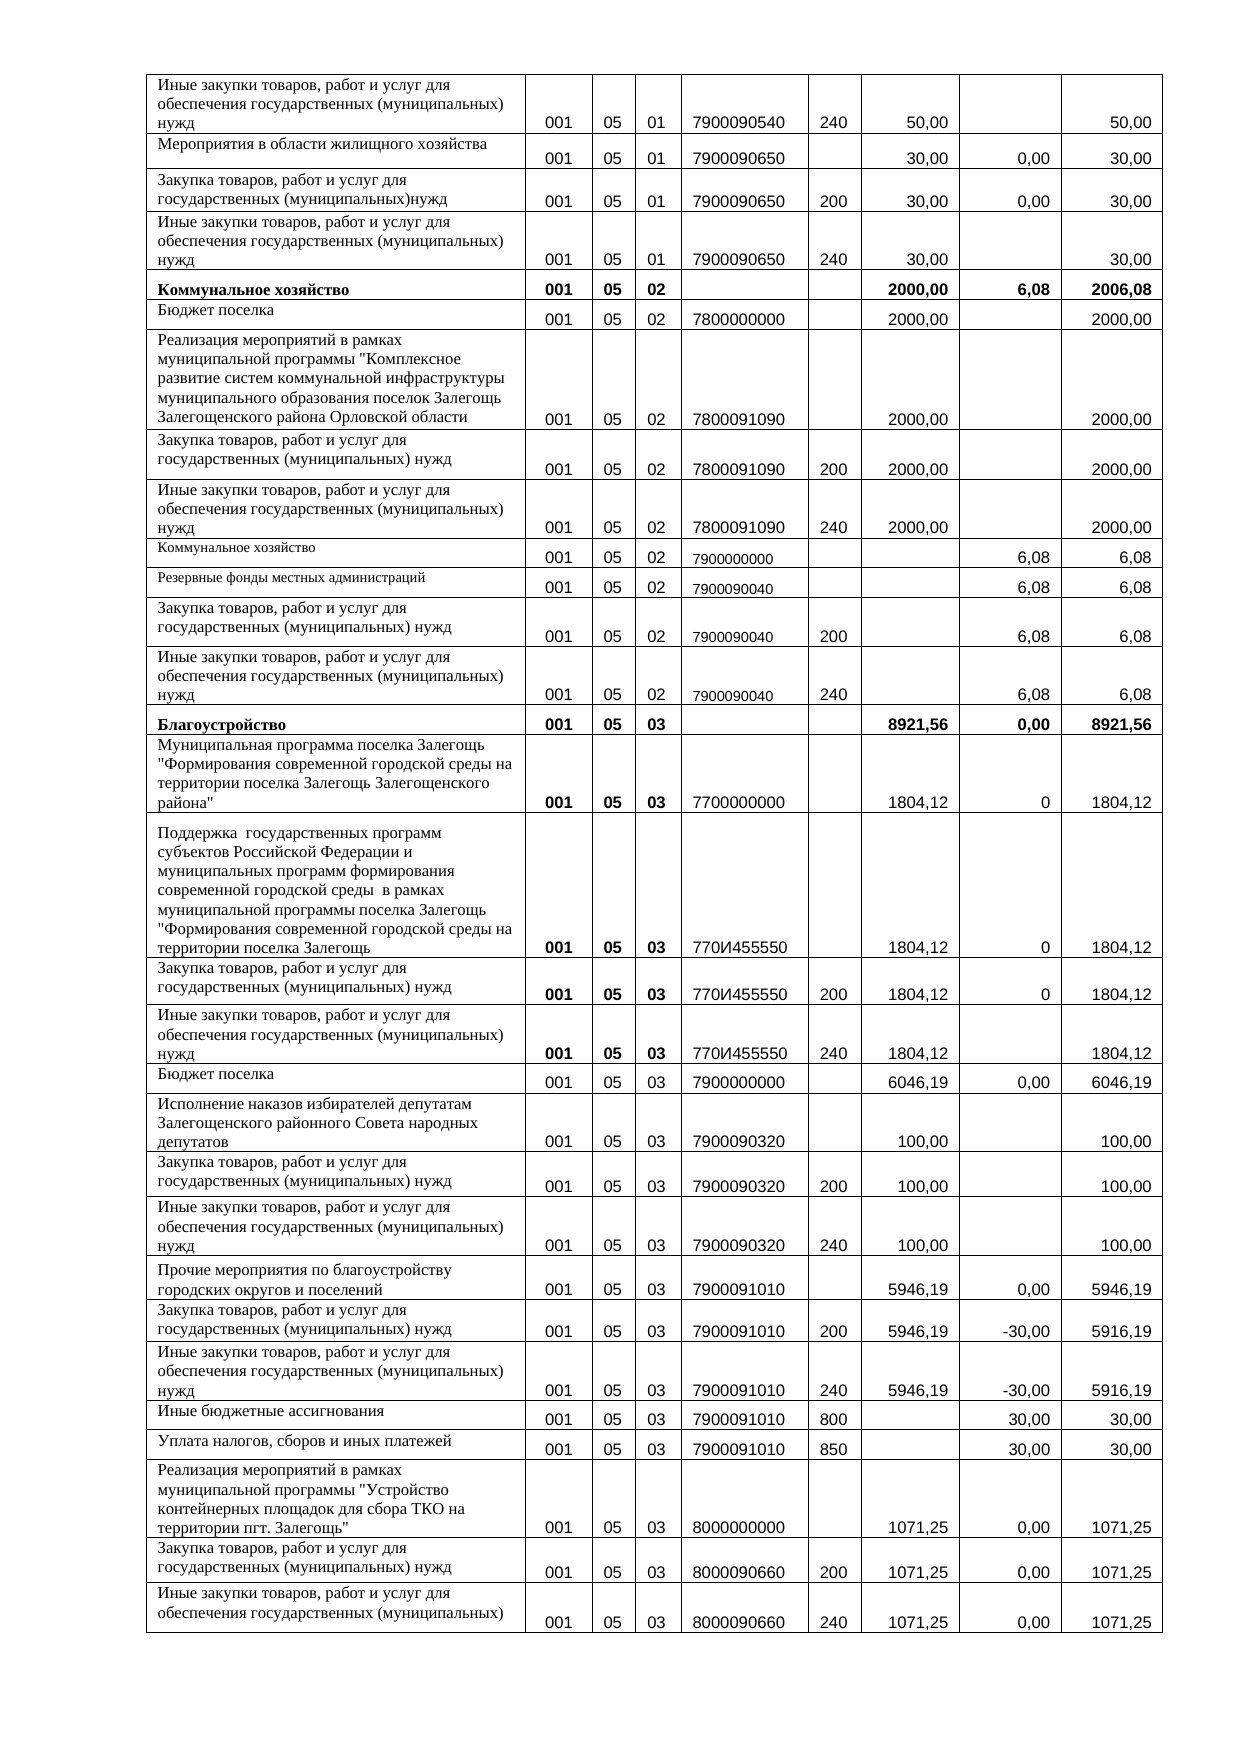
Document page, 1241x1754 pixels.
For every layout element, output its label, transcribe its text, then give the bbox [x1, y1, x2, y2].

table_cell Иные закупки товаров, работ и услуг для обеспечения государственных (муниципальных) нужд [147, 480, 525, 537]
table_cell 8000090660 [682, 1583, 808, 1632]
table_cell Иные закупки товаров, работ и услуг для обеспечения государственных (муниципальных) нужд [147, 1342, 525, 1399]
table_cell 05 [593, 212, 635, 269]
table_cell 05 [593, 958, 635, 1004]
table_cell 02 [636, 539, 681, 567]
table_cell [809, 539, 861, 567]
table_cell 05 [593, 813, 635, 957]
table_cell 05 [593, 270, 635, 299]
table_cell 01 [636, 169, 681, 211]
table_cell 001 [526, 705, 592, 734]
table_cell 6,08 [960, 598, 1061, 646]
table_cell [809, 568, 861, 597]
table_cell 05 [593, 1342, 635, 1399]
table_cell 05 [593, 598, 635, 646]
table_cell 001 [526, 539, 592, 567]
table_cell Уплата налогов, сборов и иных платежей [147, 1430, 525, 1459]
table_cell 5916,19 [1062, 1300, 1162, 1341]
table_cell -30,00 [960, 1342, 1061, 1399]
table_cell 7900000000 [682, 539, 808, 567]
table_cell 7700000000 [682, 735, 808, 812]
table_cell 0 [960, 735, 1061, 812]
table_cell 03 [636, 1300, 681, 1341]
table_cell 200 [809, 1538, 861, 1582]
table_cell 001 [526, 1300, 592, 1341]
table_cell 240 [809, 75, 861, 132]
table_cell 03 [636, 1152, 681, 1196]
table_cell 0,00 [960, 1064, 1061, 1092]
table_cell 05 [593, 1300, 635, 1341]
table_cell 7900091010 [682, 1430, 808, 1459]
table_cell 05 [593, 647, 635, 704]
table_cell [960, 1005, 1061, 1063]
table_cell 001 [526, 647, 592, 704]
table_cell 7900090040 [682, 598, 808, 646]
table_cell 1804,12 [862, 1005, 959, 1063]
table_cell 30,00 [862, 212, 959, 269]
table_cell 100,00 [862, 1197, 959, 1255]
table_cell 001 [526, 1064, 592, 1092]
table_cell 30,00 [1062, 212, 1162, 269]
table_cell [960, 75, 1061, 132]
table_cell 001 [526, 330, 592, 429]
table_cell 7900090650 [682, 212, 808, 269]
table_cell 30,00 [862, 134, 959, 168]
table_cell [862, 647, 959, 704]
table_cell 05 [593, 330, 635, 429]
table_cell Муниципальная программа поселка Залегощь "Формирования современной городской среды на территории поселка Залегощь Залегощенского района" [147, 735, 525, 812]
table_cell 7800091090 [682, 480, 808, 537]
table_cell [809, 1064, 861, 1092]
table_cell Иные закупки товаров, работ и услуг для обеспечения государственных (муниципальных) нужд [147, 1197, 525, 1255]
table_cell 7900090650 [682, 134, 808, 168]
table_cell 01 [636, 212, 681, 269]
table_cell 200 [809, 430, 861, 479]
table_cell 7800091090 [682, 430, 808, 479]
table_cell Бюджет поселка [147, 300, 525, 329]
table_cell [960, 1152, 1061, 1196]
table_cell 200 [809, 1152, 861, 1196]
table_cell 0,00 [960, 1583, 1061, 1632]
table_cell 0,00 [960, 705, 1061, 734]
table_cell 7900090040 [682, 647, 808, 704]
table_cell 2000,00 [862, 300, 959, 329]
table_cell [862, 1430, 959, 1459]
table_cell 05 [593, 1094, 635, 1151]
table_cell Закупка товаров, работ и услуг для государственных (муниципальных) нужд [147, 430, 525, 479]
table_cell 001 [526, 1256, 592, 1298]
table_cell 0,00 [960, 169, 1061, 211]
table_cell 1804,12 [1062, 958, 1162, 1004]
table_cell 03 [636, 1538, 681, 1582]
table_cell 0,00 [960, 1460, 1061, 1537]
table_cell 03 [636, 1430, 681, 1459]
table_cell 30,00 [1062, 169, 1162, 211]
table_cell 05 [593, 1005, 635, 1063]
table_cell 800 [809, 1401, 861, 1429]
table_cell 001 [526, 1460, 592, 1537]
table_cell 5946,19 [1062, 1256, 1162, 1298]
table_cell 1804,12 [862, 958, 959, 1004]
table_cell 200 [809, 598, 861, 646]
table_cell 850 [809, 1430, 861, 1459]
table_cell 7900090540 [682, 75, 808, 132]
table_cell Благоустройство [147, 705, 525, 734]
table_cell 05 [593, 1064, 635, 1092]
table_cell 1071,25 [862, 1460, 959, 1537]
table_cell 02 [636, 330, 681, 429]
table_cell 05 [593, 169, 635, 211]
table_cell [960, 1197, 1061, 1255]
table_cell 7900091010 [682, 1342, 808, 1399]
table_cell 03 [636, 1064, 681, 1092]
table_cell 001 [526, 568, 592, 597]
table_cell 001 [526, 1197, 592, 1255]
table_cell 770И455550 [682, 1005, 808, 1063]
table_cell 05 [593, 705, 635, 734]
table_cell 7900000000 [682, 1064, 808, 1092]
table_cell 03 [636, 735, 681, 812]
table_cell 0 [960, 813, 1061, 957]
table_cell Иные закупки товаров, работ и услуг для обеспечения государственных (муниципальных) нужд [147, 75, 525, 132]
table_cell 6,08 [1062, 568, 1162, 597]
table_cell 1804,12 [862, 813, 959, 957]
table_cell 001 [526, 1152, 592, 1196]
table_cell [862, 598, 959, 646]
table_cell [809, 300, 861, 329]
table_cell 6,08 [960, 270, 1061, 299]
table_cell Поддержка государственных программ субъектов Российской Федерации и муниципальных программ формирования современной городской среды в рамках муниципальной программы поселка Залегощь "Формирования современной городской среды на территории поселка Залегощь [147, 813, 525, 957]
table_cell Коммунальное хозяйство [147, 539, 525, 567]
table_cell 001 [526, 300, 592, 329]
table_cell 001 [526, 813, 592, 957]
table_cell 240 [809, 647, 861, 704]
table_cell 30,00 [960, 1430, 1061, 1459]
table_cell 001 [526, 1430, 592, 1459]
table_cell 05 [593, 539, 635, 567]
table_cell 30,00 [1062, 134, 1162, 168]
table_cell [147, 1583, 525, 1632]
table_cell 30,00 [1062, 1430, 1162, 1459]
table_cell 03 [636, 1005, 681, 1063]
table_cell 8000000000 [682, 1460, 808, 1537]
table_cell 05 [593, 1538, 635, 1582]
table_cell 1071,25 [1062, 1538, 1162, 1582]
table_cell 1071,25 [862, 1538, 959, 1582]
table_cell [960, 430, 1061, 479]
table_cell 001 [526, 270, 592, 299]
table_cell Закупка товаров, работ и услуг для государственных (муниципальных) нужд [147, 958, 525, 1004]
table_cell 1071,25 [1062, 1583, 1162, 1632]
table_cell [862, 539, 959, 567]
table_cell 001 [526, 1538, 592, 1582]
table_cell 2000,00 [1062, 330, 1162, 429]
table_cell 02 [636, 480, 681, 537]
table_cell 7900090650 [682, 169, 808, 211]
table_cell Иные закупки товаров, работ и услуг для обеспечения государственных (муниципальных) нужд [147, 1005, 525, 1063]
table_cell 30,00 [960, 1401, 1061, 1429]
table_cell 770И455550 [682, 958, 808, 1004]
table_cell 240 [809, 1197, 861, 1255]
table_cell 6,08 [1062, 647, 1162, 704]
table_cell 1804,12 [1062, 813, 1162, 957]
table_cell 03 [636, 705, 681, 734]
table_cell 001 [526, 480, 592, 537]
table_cell 2000,00 [1062, 480, 1162, 537]
table_cell 100,00 [862, 1152, 959, 1196]
table_cell 8921,56 [862, 705, 959, 734]
table_cell [809, 735, 861, 812]
table_cell 05 [593, 1152, 635, 1196]
table_cell Реализация мероприятий в рамках муниципальной программы "Устройство контейнерных площадок для сбора ТКО на территории пгт. Залегощь" [147, 1460, 525, 1537]
table_cell 001 [526, 75, 592, 132]
table_cell 02 [636, 568, 681, 597]
table_cell 1804,12 [862, 735, 959, 812]
table_cell 001 [526, 1583, 592, 1632]
table_cell 7900091010 [682, 1401, 808, 1429]
table_cell 05 [593, 735, 635, 812]
table_cell Реализация мероприятий в рамках муниципальной программы "Комплексное развитие систем коммунальной инфраструктуры муниципального образования поселок Залегощь Залегощенского района Орловской области [147, 330, 525, 429]
table_cell 05 [593, 1197, 635, 1255]
table_cell 05 [593, 480, 635, 537]
table_cell Резервные фонды местных администраций [147, 568, 525, 597]
table_cell 1071,25 [1062, 1460, 1162, 1537]
table_cell 02 [636, 430, 681, 479]
table_cell 0,00 [960, 1538, 1061, 1582]
table_cell 001 [526, 958, 592, 1004]
table_cell 6,08 [960, 539, 1061, 567]
table_cell [809, 705, 861, 734]
table_cell [960, 212, 1061, 269]
table_cell 001 [526, 598, 592, 646]
table_cell 50,00 [1062, 75, 1162, 132]
table_cell 6,08 [1062, 598, 1162, 646]
table_cell Бюджет поселка [147, 1064, 525, 1092]
table_cell 001 [526, 1342, 592, 1399]
table_cell 1804,12 [1062, 1005, 1162, 1063]
table_cell Иные закупки товаров, работ и услуг для обеспечения государственных (муниципальных) нужд [147, 212, 525, 269]
table_cell 05 [593, 1401, 635, 1429]
table_cell 100,00 [1062, 1197, 1162, 1255]
table_cell Закупка товаров, работ и услуг для государственных (муниципальных) нужд [147, 1300, 525, 1341]
table_cell 03 [636, 1197, 681, 1255]
table_cell 6,08 [1062, 539, 1162, 567]
table_cell 03 [636, 1094, 681, 1151]
table_cell 8921,56 [1062, 705, 1162, 734]
table_cell 05 [593, 75, 635, 132]
table_cell 50,00 [862, 75, 959, 132]
table_cell [862, 568, 959, 597]
table_cell 03 [636, 1583, 681, 1632]
table_cell [682, 270, 808, 299]
table_cell 770И455550 [682, 813, 808, 957]
table_cell 5946,19 [862, 1300, 959, 1341]
table_cell 240 [809, 1583, 861, 1632]
table_cell [960, 300, 1061, 329]
table_cell 7900091010 [682, 1256, 808, 1298]
table_cell 05 [593, 1430, 635, 1459]
table_cell Закупка товаров, работ и услуг для государственных (муниципальных) нужд [147, 598, 525, 646]
table_cell 2000,00 [862, 480, 959, 537]
table_cell 1804,12 [1062, 735, 1162, 812]
table_cell 05 [593, 1583, 635, 1632]
table_cell 7900090320 [682, 1197, 808, 1255]
table_cell 6046,19 [1062, 1064, 1162, 1092]
table_cell 03 [636, 1256, 681, 1298]
table_cell 240 [809, 212, 861, 269]
table_cell Мероприятия в области жилищного хозяйства [147, 134, 525, 168]
table_cell 5916,19 [1062, 1342, 1162, 1399]
table_cell 0,00 [960, 1256, 1061, 1298]
table_cell 6,08 [960, 647, 1061, 704]
table_cell 2000,00 [862, 270, 959, 299]
table_cell [862, 1401, 959, 1429]
table_cell 2000,00 [862, 330, 959, 429]
table_cell Иные закупки товаров, работ и услуг для обеспечения государственных (муниципальных) нужд [147, 647, 525, 704]
table_cell 05 [593, 1460, 635, 1537]
table_cell 100,00 [1062, 1152, 1162, 1196]
table_cell 1071,25 [862, 1583, 959, 1632]
table_cell 5946,19 [862, 1342, 959, 1399]
table_cell 03 [636, 958, 681, 1004]
table_cell [809, 330, 861, 429]
table_cell Прочие мероприятия по благоустройству городских округов и поселений [147, 1256, 525, 1298]
table_cell 2000,00 [1062, 300, 1162, 329]
table_cell [809, 1256, 861, 1298]
table_cell 0,00 [960, 134, 1061, 168]
table_cell 0 [960, 958, 1061, 1004]
table_cell 001 [526, 430, 592, 479]
table_cell 02 [636, 270, 681, 299]
table_cell 03 [636, 1401, 681, 1429]
table_cell Исполнение наказов избирателей депутатам Залегощенского районного Совета народных депутатов [147, 1094, 525, 1151]
table_cell 05 [593, 300, 635, 329]
table_cell 001 [526, 1401, 592, 1429]
table_cell 30,00 [1062, 1401, 1162, 1429]
table_cell 01 [636, 134, 681, 168]
table_cell 05 [593, 134, 635, 168]
table_cell 001 [526, 735, 592, 812]
table_cell 02 [636, 598, 681, 646]
table_cell 001 [526, 212, 592, 269]
table_cell -30,00 [960, 1300, 1061, 1341]
table_cell 7800091090 [682, 330, 808, 429]
table_cell 8000090660 [682, 1538, 808, 1582]
table_cell [809, 134, 861, 168]
table_cell 100,00 [862, 1094, 959, 1151]
table_cell Коммунальное хозяйство [147, 270, 525, 299]
table_cell Закупка товаров, работ и услуг для государственных (муниципальных) нужд [147, 1538, 525, 1582]
table_cell 200 [809, 958, 861, 1004]
table_cell 001 [526, 134, 592, 168]
table_cell 001 [526, 1005, 592, 1063]
table_cell 05 [593, 430, 635, 479]
table_cell Закупка товаров, работ и услуг для государственных (муниципальных) нужд [147, 1152, 525, 1196]
table_cell [960, 1094, 1061, 1151]
table_cell [960, 480, 1061, 537]
table_cell 03 [636, 813, 681, 957]
table_cell [809, 270, 861, 299]
table_cell 001 [526, 1094, 592, 1151]
table_cell [809, 1460, 861, 1537]
table_cell Иные бюджетные ассигнования [147, 1401, 525, 1429]
table_cell 30,00 [862, 169, 959, 211]
table_cell 7900090040 [682, 568, 808, 597]
table_cell 001 [526, 169, 592, 211]
table_cell 2000,00 [862, 430, 959, 479]
table_cell [809, 1094, 861, 1151]
table_cell 100,00 [1062, 1094, 1162, 1151]
table_cell 7800000000 [682, 300, 808, 329]
table_cell 2000,00 [1062, 430, 1162, 479]
table_cell 200 [809, 1300, 861, 1341]
table_cell 7900090320 [682, 1152, 808, 1196]
table_cell [682, 705, 808, 734]
table_cell [809, 813, 861, 957]
table_cell 02 [636, 647, 681, 704]
table_cell 01 [636, 75, 681, 132]
table_cell 240 [809, 1342, 861, 1399]
table_cell 200 [809, 169, 861, 211]
table_cell 02 [636, 300, 681, 329]
table_cell 05 [593, 568, 635, 597]
table_cell 6,08 [960, 568, 1061, 597]
table_cell 2006,08 [1062, 270, 1162, 299]
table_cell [147, 169, 525, 211]
table_cell [960, 330, 1061, 429]
table_cell 5946,19 [862, 1256, 959, 1298]
table_cell 7900090320 [682, 1094, 808, 1151]
table_cell 03 [636, 1460, 681, 1537]
table_cell 03 [636, 1342, 681, 1399]
table_cell 7900091010 [682, 1300, 808, 1341]
table_cell 240 [809, 1005, 861, 1063]
table_cell 6046,19 [862, 1064, 959, 1092]
table_cell 240 [809, 480, 861, 537]
table_cell 05 [593, 1256, 635, 1298]
